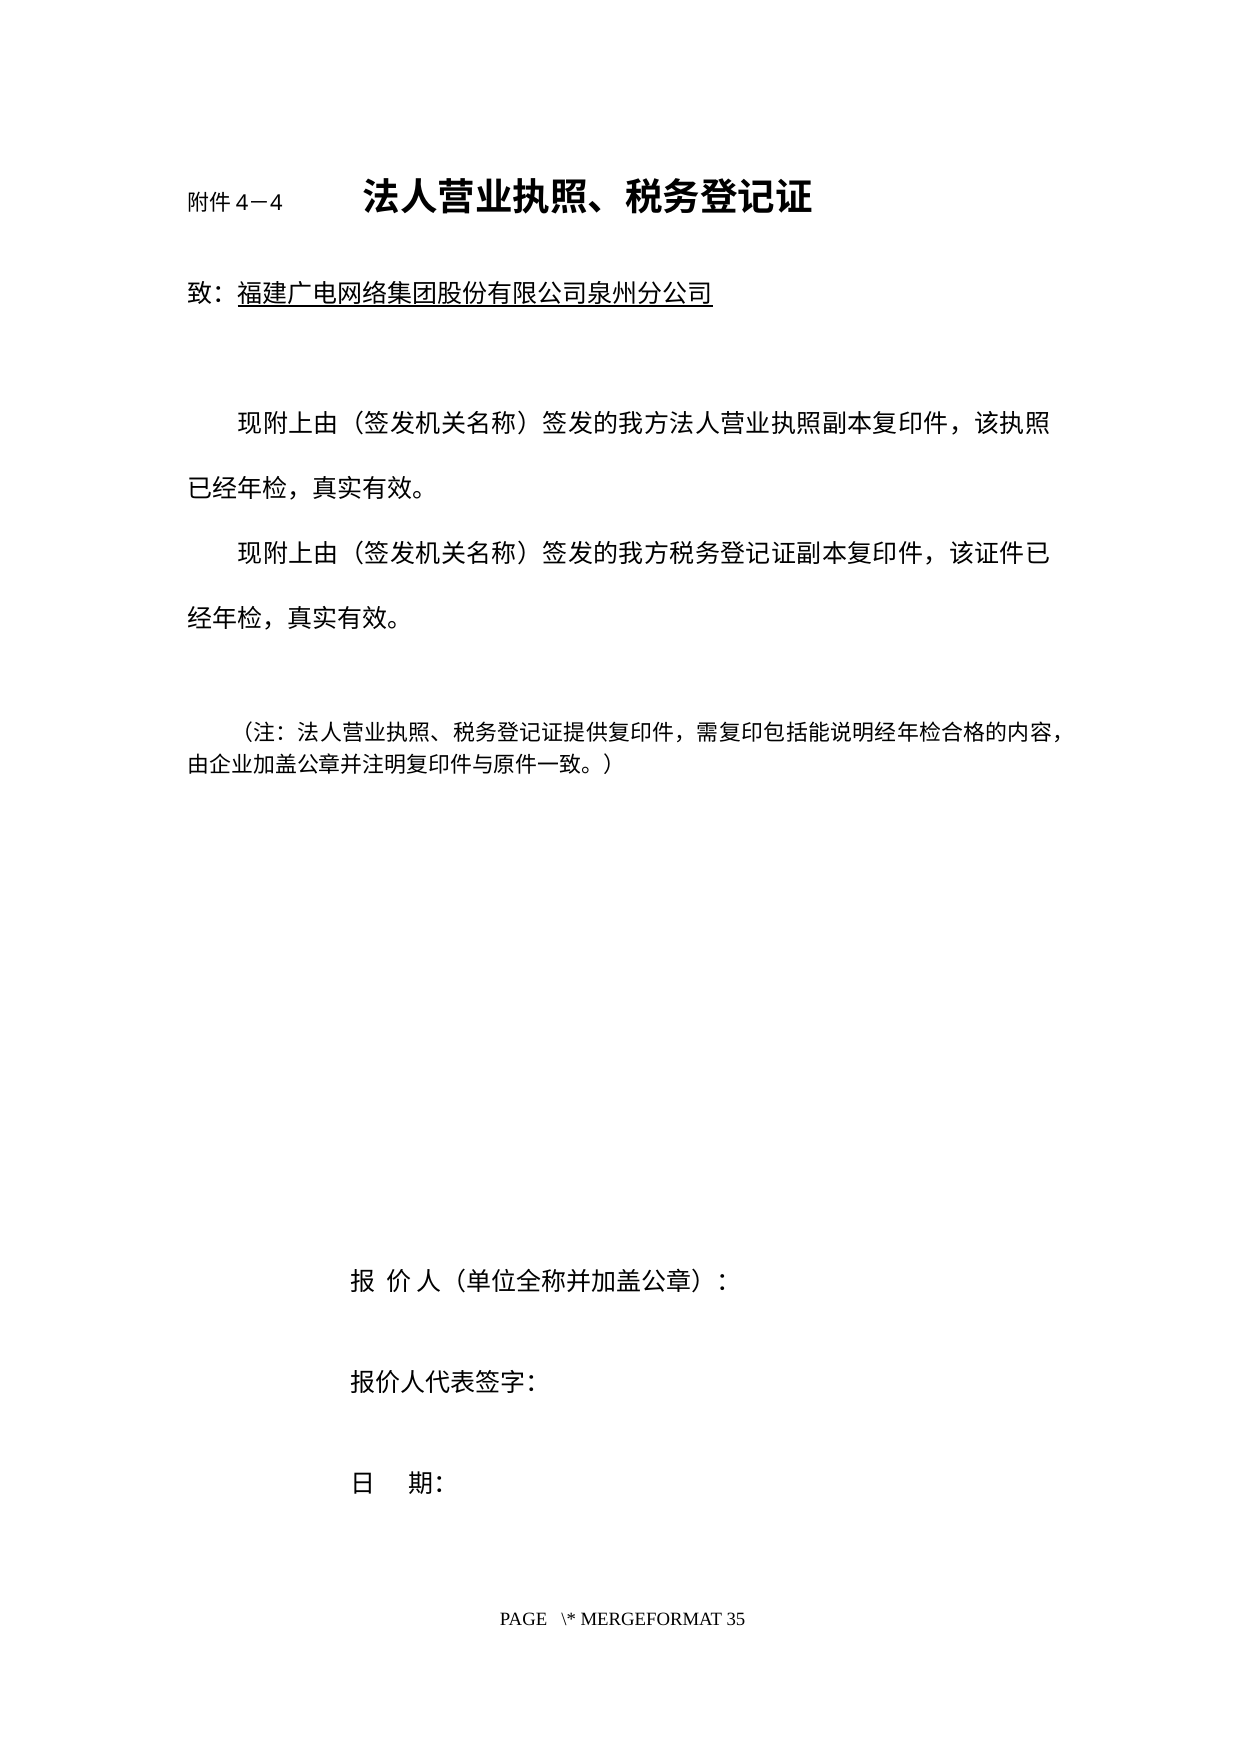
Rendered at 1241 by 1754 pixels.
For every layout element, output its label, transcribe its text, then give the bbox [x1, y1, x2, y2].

text 报价人代表签字： [187, 1348, 1053, 1413]
text （注：法人营业执照、税务登记证提供复印件，需复印包括能说明经年检合格的内容，由企业加盖公章并注明复印件与原件一致。） [187, 714, 1053, 779]
text 现附上由（签发机关名称）签发的我方法人营业执照副本复印件，该执照已经年检，真实有效。 [187, 389, 1053, 519]
text 报 价 人（单位全称并加盖公章）： [187, 1247, 1053, 1312]
text 致：福建广电网络集团股份有限公司泉州分公司 [187, 259, 1053, 324]
text 现附上由（签发机关名称）签发的我方税务登记证副本复印件，该证件已经年检，真实有效。 [187, 519, 1053, 649]
text 附件4－4 法人营业执照、税务登记证 [187, 162, 1053, 227]
text 日 期： [187, 1449, 1053, 1514]
